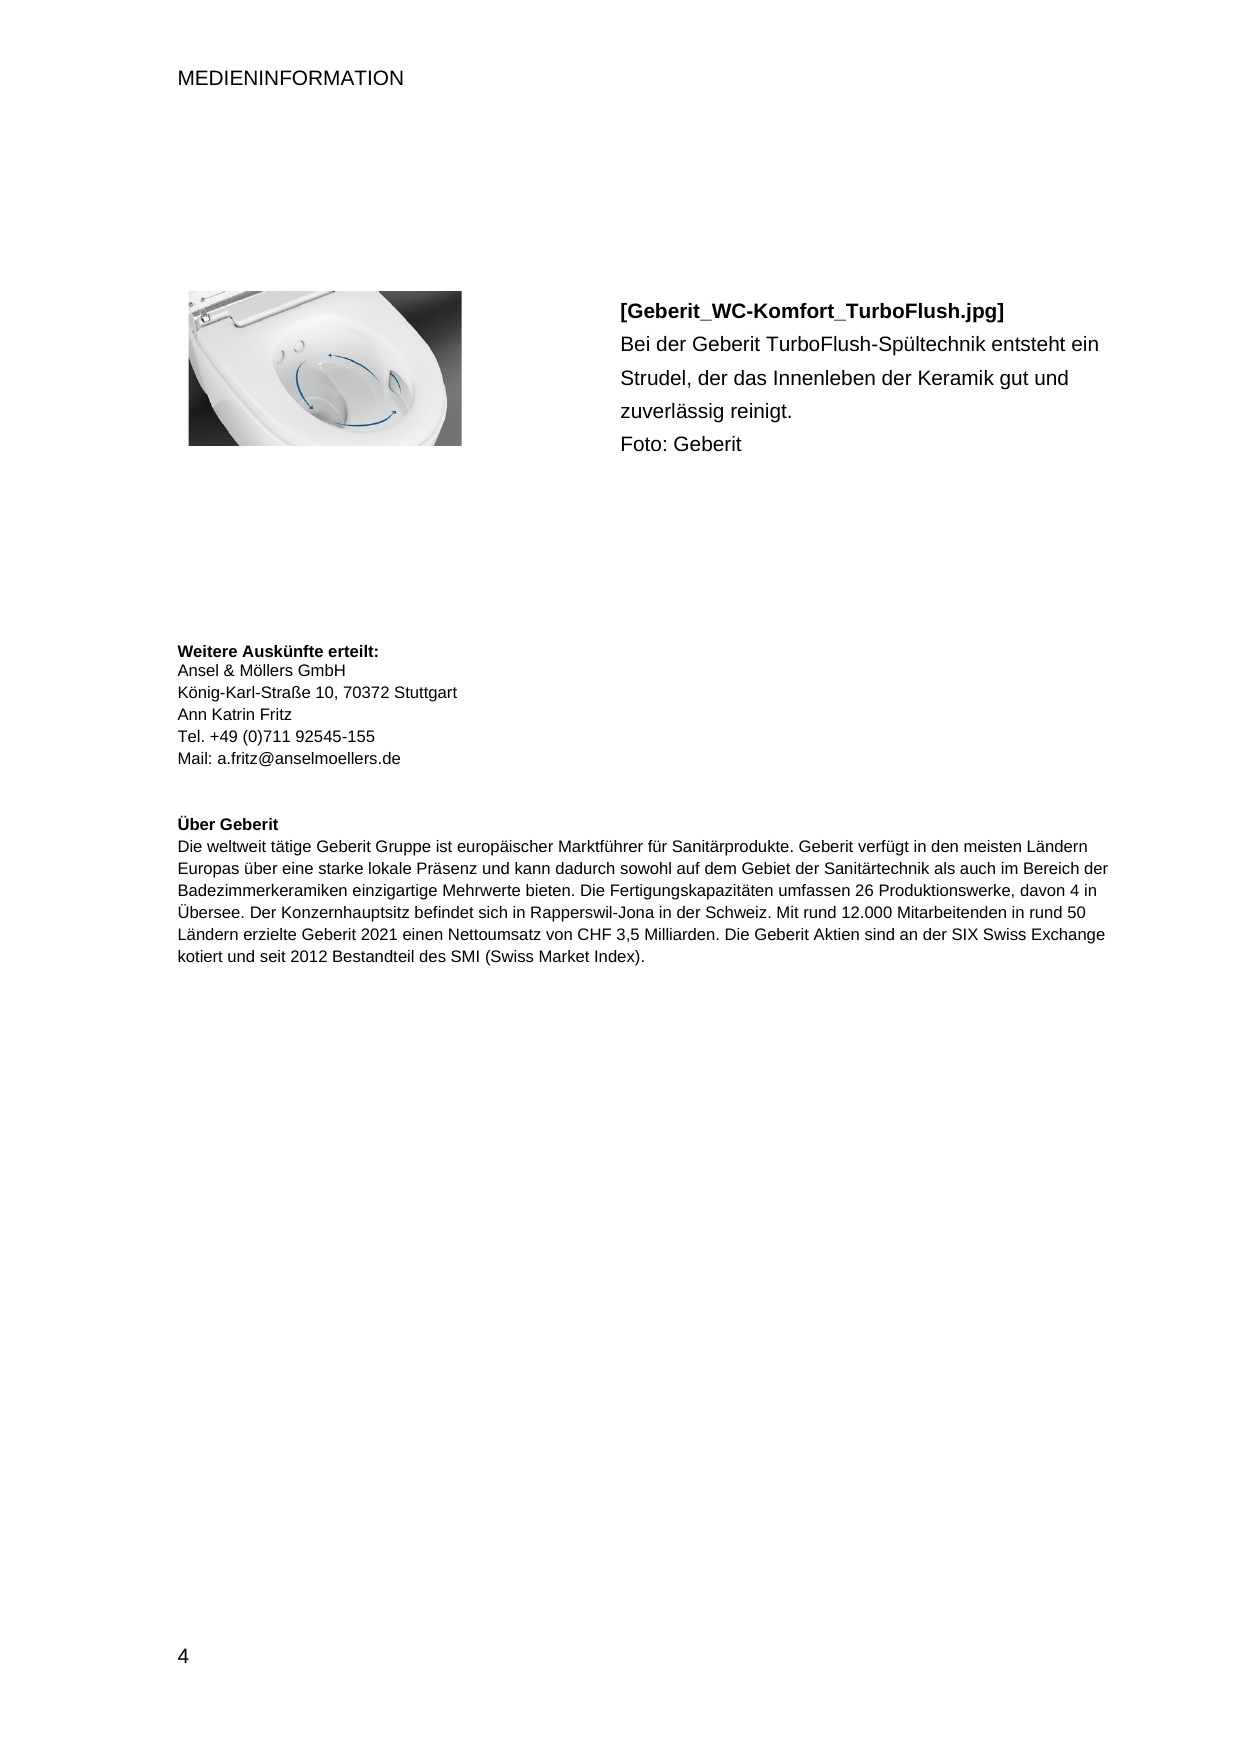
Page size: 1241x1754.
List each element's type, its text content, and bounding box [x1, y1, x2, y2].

text Über Geberit [177, 815, 1137, 834]
text Die weltweit tätige Geberit Gruppe ist europäischer Marktführer für Sanitärprodukte. Geberit verfügt in den meisten Ländern Europas über eine starke lokale Präsenz und kann dadurch sowohl auf dem Gebiet der Sanitärtechnik als auch im Bereich der Badezimmerkeramiken einzigartige Mehrwerte bieten. Die Fertigungskapazitäten umfassen 26 Produktionswerke, davon 4 in Übersee. Der Konzernhauptsitz befindet sich in Rapperswil-Jona in der Schweiz. Mit rund 12.000 Mitarbeitenden in rund 50 Ländern erzielte Geberit 2021 einen Nettoumsatz von CHF 3,5 Milliarden. Die Geberit Aktien sind an der SIX Swiss Exchange kotiert und seit 2012 Bestandteil des SMI (Swiss Market Index). [177, 837, 1137, 966]
picture [188, 291, 462, 446]
text Weitere Auskünfte erteilt: [177, 642, 1137, 661]
table_cell [177, 292, 609, 546]
text Mail: a.fritz@anselmoellers.de [177, 749, 1137, 768]
table_cell [Geberit_WC-Komfort_TurboFlush.jpg] Bei der Geberit TurboFlush-Spültechnik entsteht ein Strudel, der das Innenleben der Keramik gut und zuverlässig reinigt. Foto: Geberit [609, 292, 1111, 546]
text Ansel & Möllers GmbH König-Karl-Straße 10, 70372 Stuttgart Ann Katrin Fritz Tel. +49 (0)711 92545-155 [177, 661, 1137, 746]
